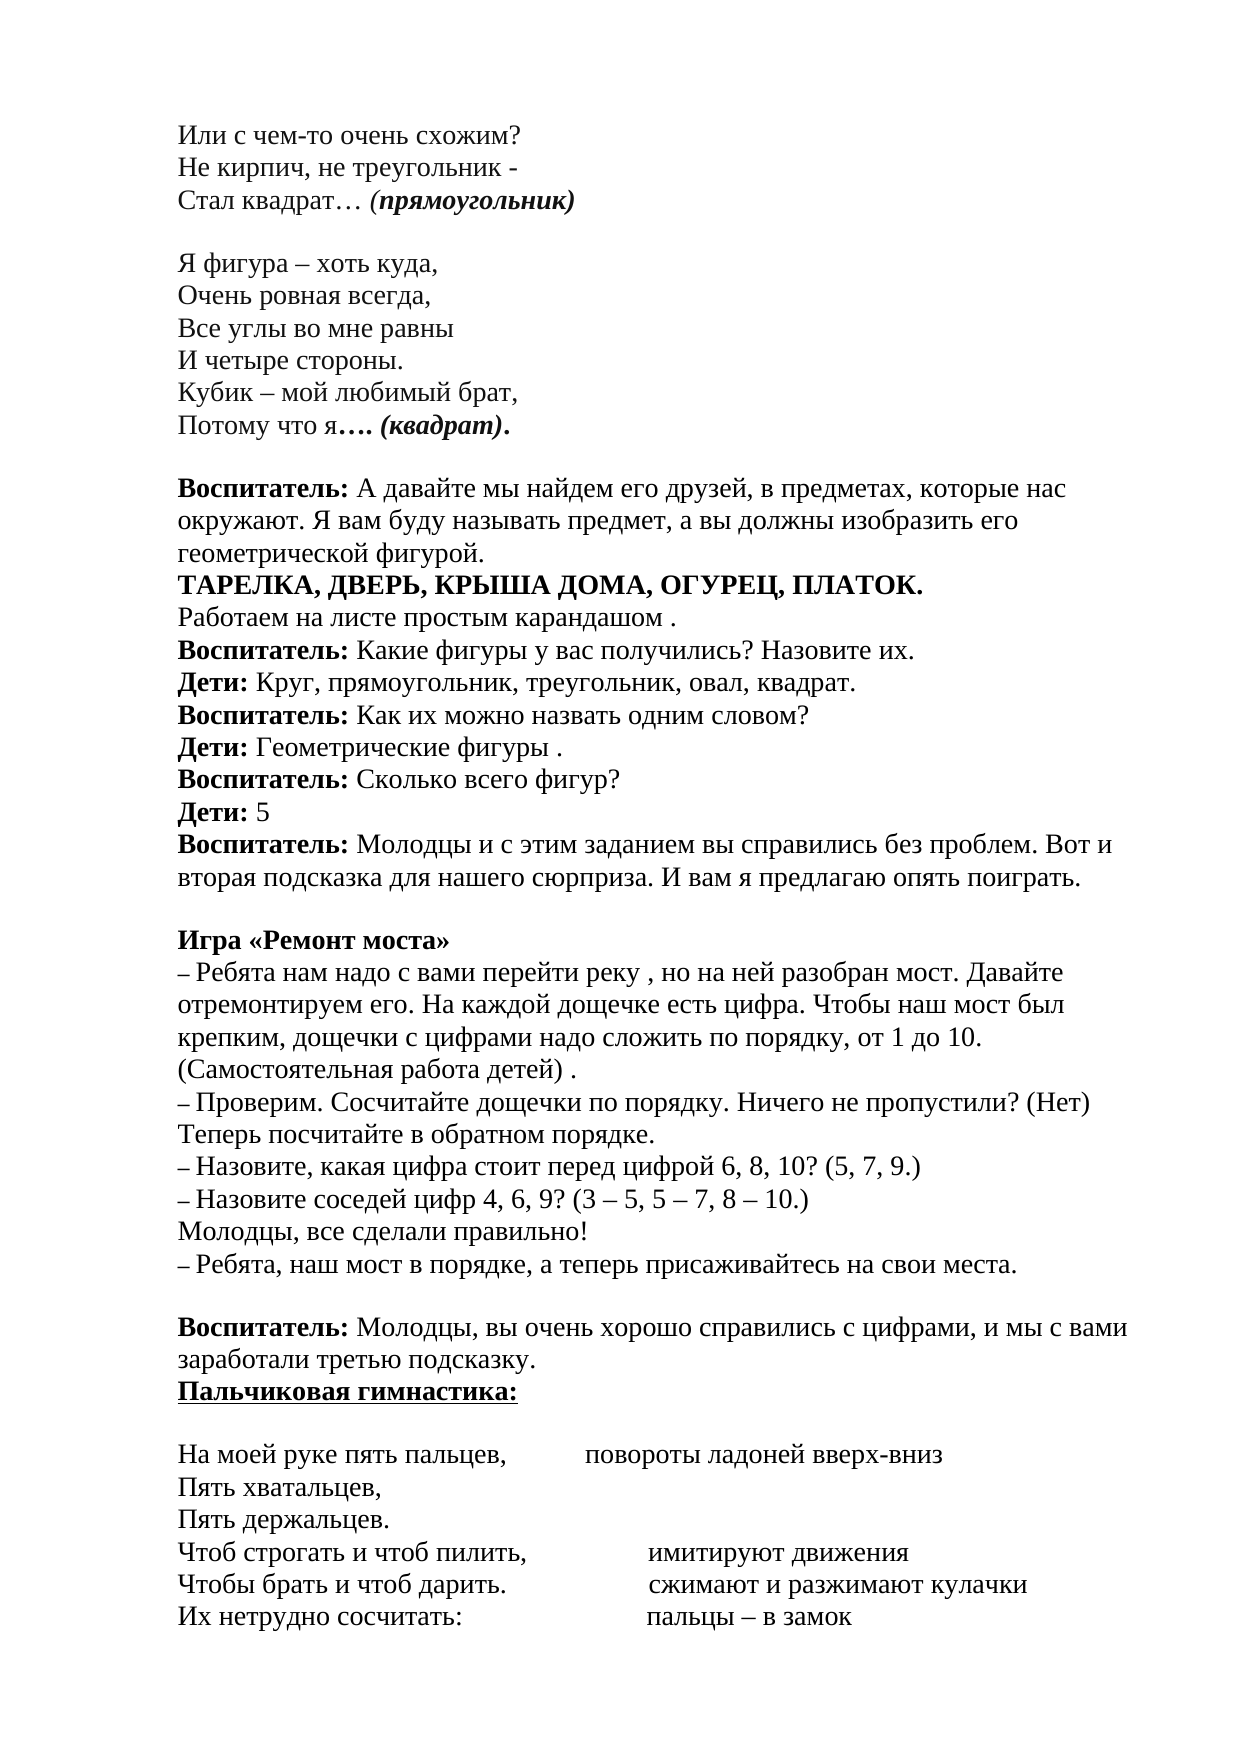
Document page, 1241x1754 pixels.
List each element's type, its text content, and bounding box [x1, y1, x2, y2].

text Пять хватальцев, [177, 1470, 1152, 1502]
text Дети: 5 [177, 795, 1152, 827]
text – Ребята нам надо с вами перейти реку , но на ней разобран мост. Давайте отремонтируем его. На каждой дощечке есть цифра. Чтобы наш мост был крепким, дощечки с цифрами надо сложить по порядку, от 1 до 10. (Самостоятельная работа детей) . [177, 955, 1152, 1085]
text Очень ровная всегда, [177, 278, 1152, 311]
text Все углы во мне равны [177, 311, 1152, 343]
text Не кирпич, не треугольник - [177, 151, 1152, 183]
text ТАРЕЛКА, ДВЕРЬ, КРЫША ДОМА, ОГУРЕЦ, ПЛАТОК. [177, 568, 1152, 601]
text Работаем на листе простым карандашом . [177, 601, 1152, 633]
text Воспитатель: Какие фигуры у вас получились? Назовите их. [177, 633, 1152, 665]
text Чтобы брать и чтоб дарить. сжимают и разжимают кулачки [177, 1567, 1152, 1599]
text Воспитатель: Молодцы и с этим заданием вы справились без проблем. Вот и вторая подсказка для нашего сюрприза. И вам я предлагаю опять поиграть. [177, 827, 1152, 892]
text Я фигура – хоть куда, [177, 246, 1152, 278]
text Воспитатель: Молодцы, вы очень хорошо справились с цифрами, и мы с вами заработали третью подсказку. [177, 1310, 1152, 1374]
text Или с чем-то очень схожим? [177, 118, 1152, 151]
text Дети: Круг, прямоугольник, треугольник, овал, квадрат. [177, 665, 1152, 698]
text Воспитатель: А давайте мы найдем его друзей, в предметах, которые нас окружают. Я вам буду называть предмет, а вы должны изобразить его геометрической фигурой. [177, 471, 1152, 568]
text На моей руке пять пальцев, повороты ладоней вверх-вниз [177, 1437, 1152, 1470]
text И четыре стороны. [177, 343, 1152, 376]
text Стал квадрат… (прямоугольник) [177, 183, 1152, 215]
text Воспитатель: Сколько всего фигур? [177, 762, 1152, 795]
text Чтоб строгать и чтоб пилить, имитируют движения [177, 1535, 1152, 1567]
text Дети: Геометрические фигуры . [177, 730, 1152, 762]
text Молодцы, все сделали правильно! [177, 1214, 1152, 1247]
text – Проверим. Сосчитайте дощечки по порядку. Ничего не пропустили? (Нет) Теперь посчитайте в обратном порядке. [177, 1085, 1152, 1149]
text Потому что я…. (квадрат). [177, 408, 1152, 440]
text Их нетрудно сосчитать: пальцы – в замок [177, 1599, 1152, 1632]
text – Назовите, какая цифра стоит перед цифрой 6, 8, 10? (5, 7, 9.) [177, 1149, 1152, 1182]
text Игра «Ремонт моста» [177, 923, 1152, 955]
text Кубик – мой любимый брат, [177, 376, 1152, 408]
text Пальчиковая гимнастика: [177, 1374, 1152, 1407]
text – Назовите соседей цифр 4, 6, 9? (3 – 5, 5 – 7, 8 – 10.) [177, 1182, 1152, 1214]
text Пять держальцев. [177, 1502, 1152, 1535]
text – Ребята, наш мост в порядке, а теперь присаживайтесь на свои места. [177, 1247, 1152, 1279]
text Воспитатель: Как их можно назвать одним словом? [177, 698, 1152, 730]
